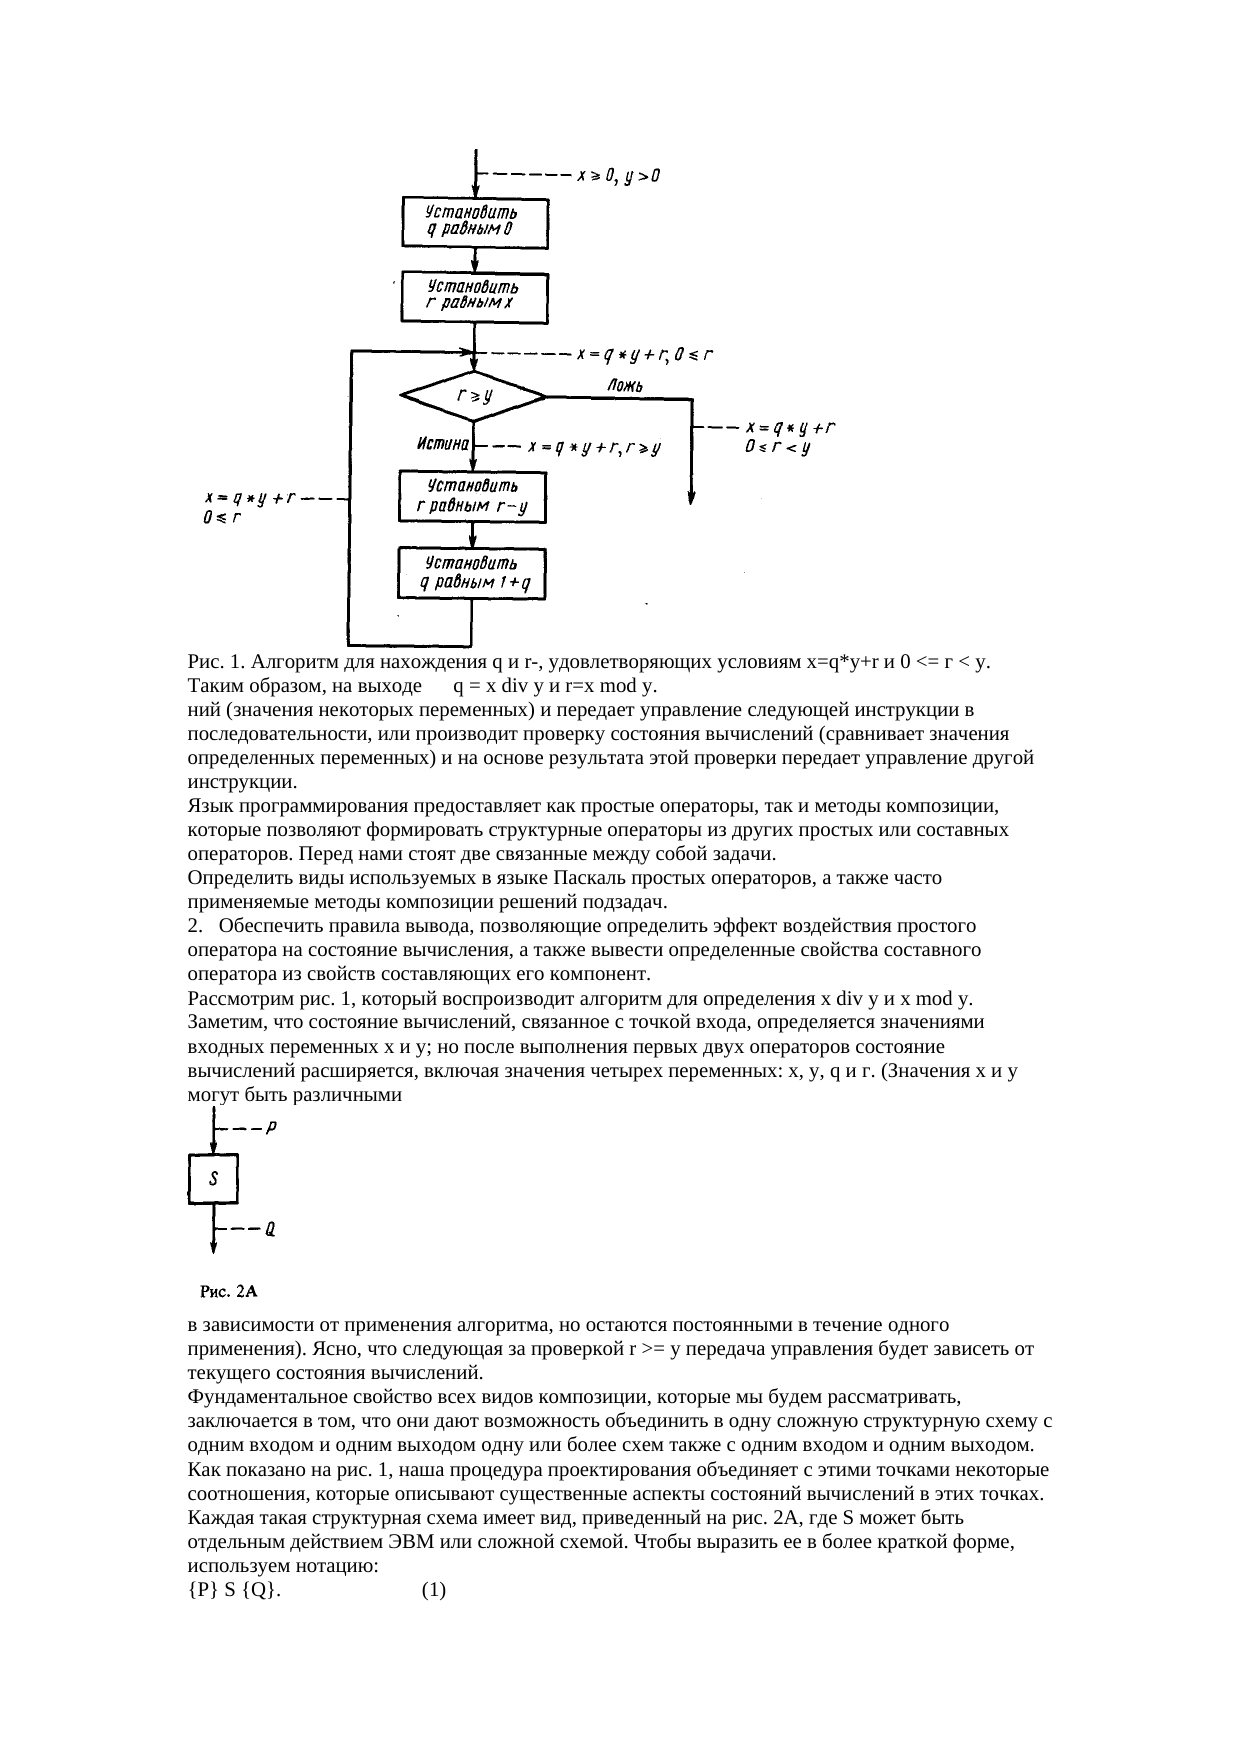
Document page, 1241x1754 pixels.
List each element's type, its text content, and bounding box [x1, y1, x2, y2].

text 2. Обеспечить правила вывода, позволяющие определить эффект воздействия простого оператора на состояние вычисления, а также вывести определенные свойства составного оператора из свойств составляющих его компонент. [187, 913, 1053, 985]
text {Р} S {Q}. (1) [187, 1577, 1053, 1601]
text Определить виды используемых в языке Паскаль простых операторов, а также часто применяемые методы композиции решений подзадач. [187, 865, 1053, 913]
text Рис. 1. Алгоритм для нахождения q и r-, удовлетворяющих условиям x=q*y+r и 0 <= г < y. Таким образом, на выходе q = х div y и r=х mod y. [187, 648, 1053, 697]
picture [187, 149, 843, 649]
text в зависимости от применения алгоритма, но остаются постоянными в течение одного применения). Ясно, что следующая за проверкой r >= у передача управления будет зависеть от текущего состояния вычислений. [187, 1312, 1053, 1384]
text Язык программирования предоставляет как простые операторы, так и методы композиции, которые позволяют формировать структурные операторы из других простых или составных операторов. Перед нами стоят две связанные между собой задачи. [187, 793, 1053, 865]
text ний (значения некоторых переменных) и передает управление следующей инструкции в последовательности, или производит проверку состояния вычислений (сравнивает значения определенных переменных) и на основе результата этой проверки передает управление другой инструкции. [187, 697, 1053, 793]
text Рассмотрим рис. 1, который воспроизводит алгоритм для определения х div у и х mod у. Заметим, что состояние вычислений, связанное с точкой входа, определяется значениями входных переменных х и у; но после выполнения первых двух операторов состояние вычислений расширяется, включая значения четырех переменных: х, у, q и г. (Значения х и у могут быть различными [187, 985, 1053, 1106]
picture [187, 1105, 313, 1312]
text Фундаментальное свойство всех видов композиции, которые мы будем рассматривать, заключается в том, что они дают возможность объединить в одну сложную структурную схему с одним входом и одним выходом одну или более схем также с одним входом и одним выходом. Как показано на рис. 1, наша процедура проектирования объединяет с этими точками некоторые соотношения, которые описывают существенные аспекты состояний вычислений в этих точках. Каждая такая структурная схема имеет вид, приведенный на рис. 2А, где S может быть отдельным действием ЭВМ или сложной схемой. Чтобы выразить ее в более краткой форме, используем нотацию: [187, 1384, 1053, 1577]
